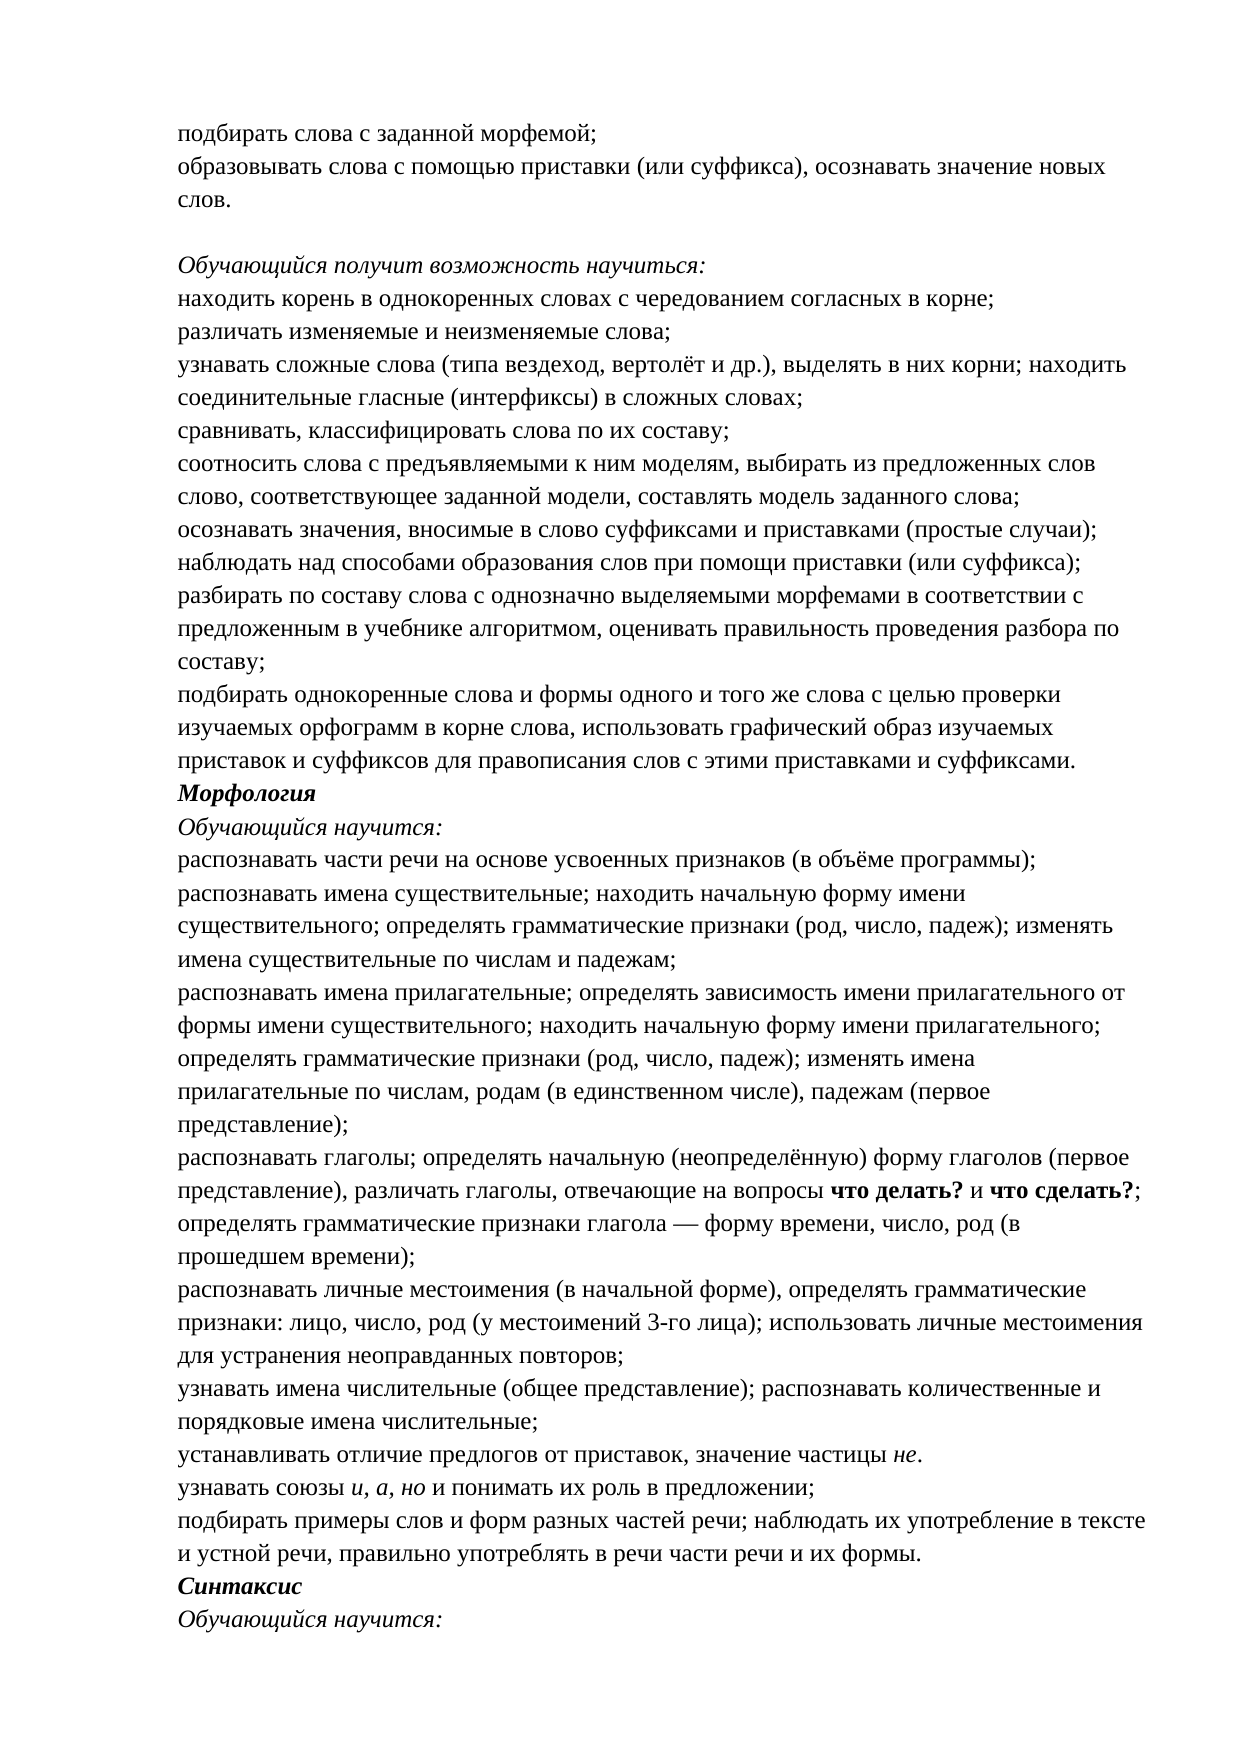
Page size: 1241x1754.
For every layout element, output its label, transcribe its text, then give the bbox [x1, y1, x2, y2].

text подбирать однокоренные слова и формы одного и того же слова с целью проверки изучаемых орфограмм в корне слова, использовать графический образ изучаемых приставок и суффиксов для правописания слов с этими приставками и суффиксами. [177, 679, 1152, 774]
text Обучающийся научится: [177, 812, 1152, 840]
text Синтаксис [177, 1571, 1152, 1600]
text образовывать слова с помощью приставки (или суффикса), осознавать значение новых слов. [177, 151, 1152, 213]
text Морфология [177, 778, 1152, 807]
text находить корень в однокоренных словах с чередованием согласных в корне; [177, 283, 1152, 312]
text подбирать слова с заданной морфемой; [177, 118, 1152, 147]
text устанавливать отличие предлогов от приставок, значение частицы не. [177, 1439, 1152, 1468]
text сравнивать, классифицировать слова по их составу; [177, 415, 1152, 444]
text различать изменяемые и неизменяемые слова; [177, 316, 1152, 345]
text разбирать по составу слова с однозначно выделяемыми морфемами в соответствии с предложенным в учебнике алгоритмом, оценивать правильность проведения разбора по составу; [177, 580, 1152, 675]
text наблюдать над способами образования слов при помощи приставки (или суффикса); [177, 547, 1152, 576]
text узнавать союзы и, а, но и понимать их роль в предложении; [177, 1472, 1152, 1501]
text распознавать имена прилагательные; определять зависимость имени прилагательного от формы имени существительного; находить начальную форму имени прилагательного; определять грамматические признаки (род, число, падеж); изменять имена прилагательные по числам, родам (в единственном числе), падежам (первое представление); [177, 977, 1152, 1137]
text подбирать примеры слов и форм разных частей речи; наблюдать их употребление в тексте и устной речи, правильно употреблять в речи части речи и их формы. [177, 1505, 1152, 1567]
text узнавать имена числительные (общее представление); распознавать количественные и порядковые имена числительные; [177, 1373, 1152, 1435]
text распознавать имена существительные; находить начальную форму имени существительного; определять грамматические признаки (род, число, падеж); изменять имена существительные по числам и падежам; [177, 878, 1152, 972]
text Обучающийся научится: [177, 1604, 1152, 1633]
text соотносить слова с предъявляемыми к ним моделям, выбирать из предложенных слов слово, соответствующее заданной модели, составлять модель заданного слова; [177, 448, 1152, 510]
text узнавать сложные слова (типа вездеход, вертолёт и др.), выделять в них корни; находить соединительные гласные (интерфиксы) в сложных словах; [177, 349, 1152, 411]
text распознавать части речи на основе усвоенных признаков (в объёме программы); [177, 844, 1152, 873]
text Обучающийся получит возможность научиться: [177, 250, 1152, 279]
text осознавать значения, вносимые в слово суффиксами и приставками (простые случаи); [177, 514, 1152, 543]
text распознавать личные местоимения (в начальной форме), определять грамматические признаки: лицо, число, род (у местоимений 3-го лица); использовать личные местоимения для устранения неоправданных повторов; [177, 1274, 1152, 1369]
text распознавать глаголы; определять начальную (неопределённую) форму глаголов (первое представление), различать глаголы, отвечающие на вопросы что делать? и что сделать?; определять грамматические признаки глагола — форму времени, число, род (в прошедшем времени); [177, 1142, 1152, 1269]
